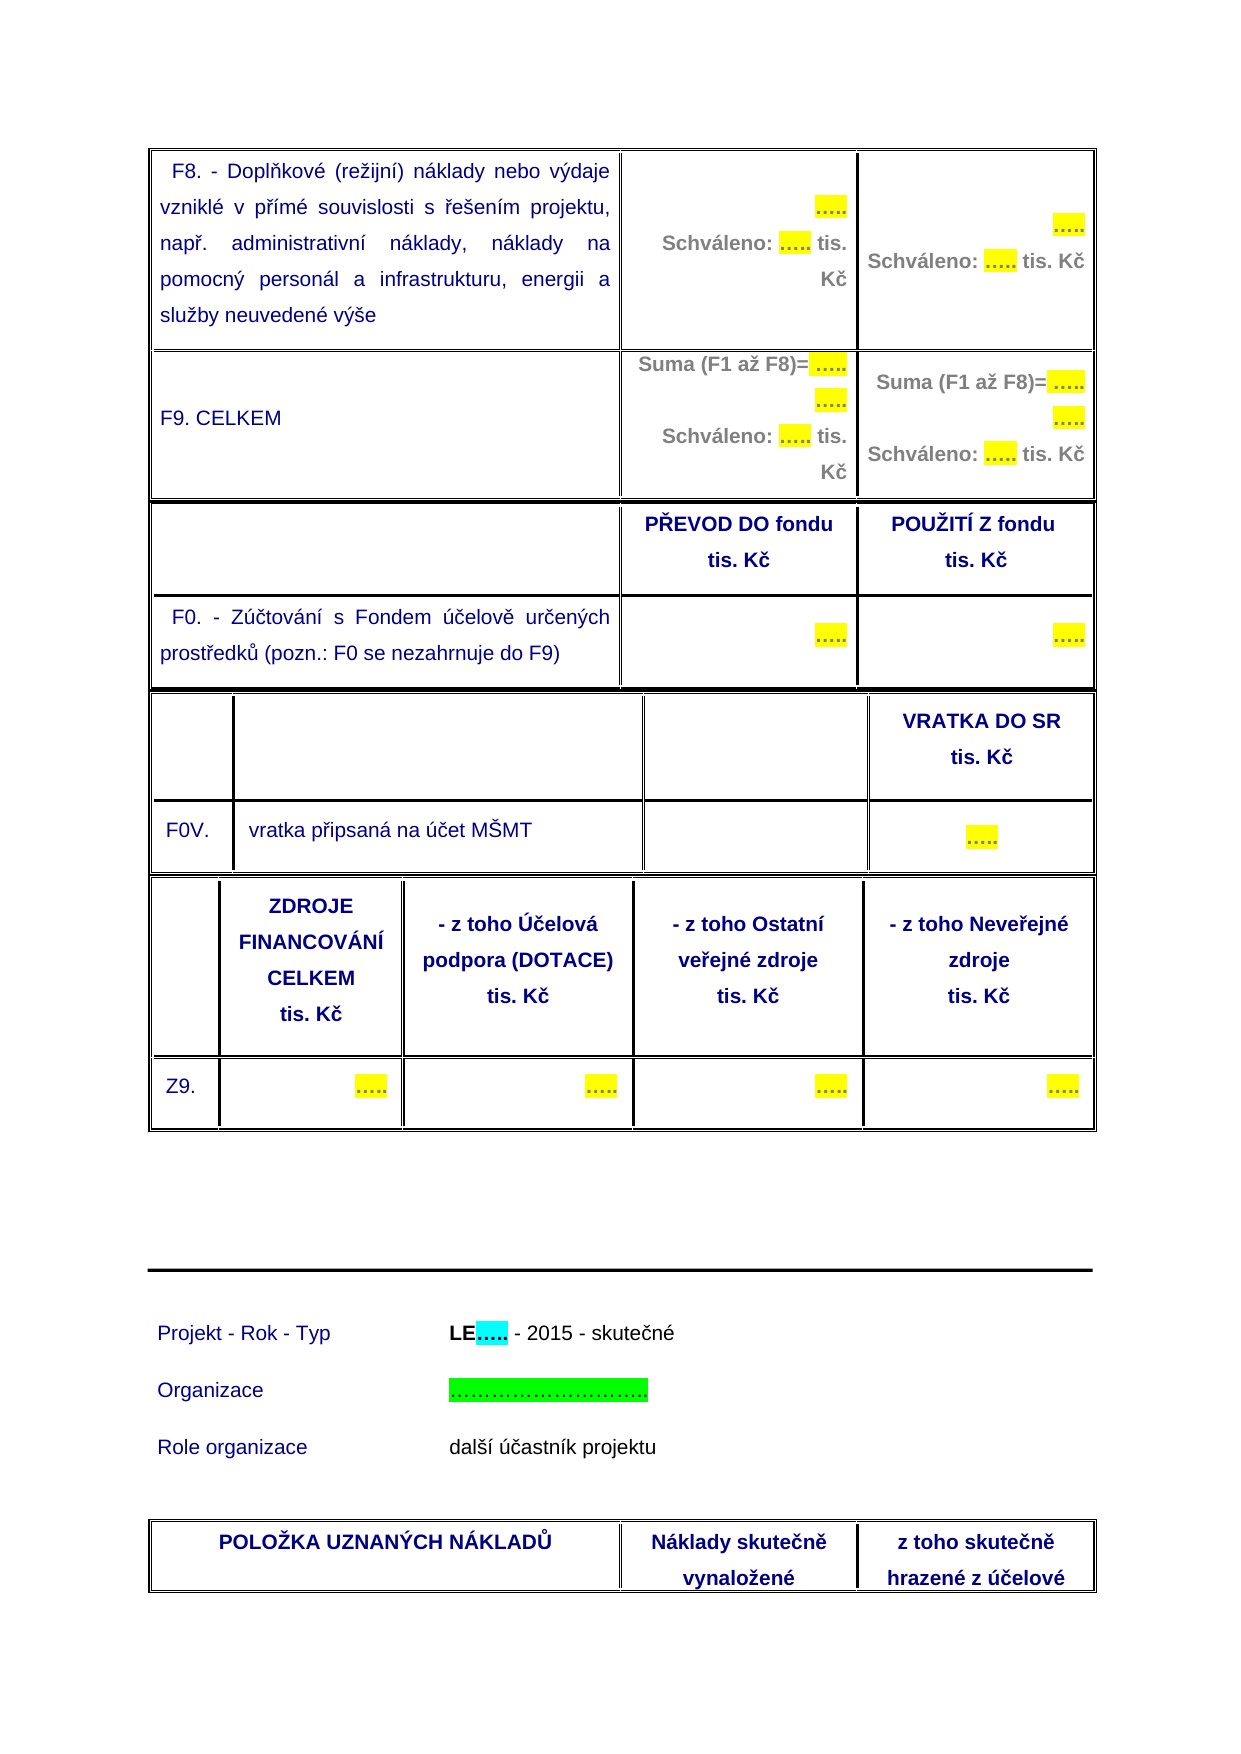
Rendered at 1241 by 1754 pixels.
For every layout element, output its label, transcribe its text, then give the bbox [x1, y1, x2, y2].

table_header LE….. - 2015 - skutečné [432, 1312, 1093, 1369]
table_header [152, 692, 233, 799]
table_cell ….. [869, 799, 1093, 872]
table_cell F0. - Zúčtování s Fondem účelově určených prostředků (pozn.: F0 se nezahrnuje do F9) [152, 594, 621, 687]
table_cell ….. [857, 594, 1093, 687]
table_cell Suma (F1 až F8)= ….. ….. Schváleno: ….. tis. Kč [621, 352, 857, 498]
table_header - z toho Neveřejné zdroje tis. Kč [863, 878, 1093, 1055]
table_header [644, 694, 868, 799]
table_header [152, 1522, 621, 1589]
table_cell vratka připsaná na účet MŠMT [233, 802, 644, 872]
table_cell [644, 802, 868, 872]
table_cell F8. - Doplňkové (režijní) náklady nebo výdaje vzniklé v přímé souvislosti s řešením projektu, např. administrativní náklady, náklady na pomocný personál a infrastrukturu, energii a služby neuvedené výše [152, 151, 621, 348]
table_cell ….. [403, 1059, 633, 1128]
table_cell ….. [633, 1059, 863, 1128]
table_header ZDROJE FINANCOVÁNÍ CELKEM tis. Kč [219, 876, 403, 1055]
table_header Projekt - Rok - Typ [148, 1312, 432, 1369]
table_header [150, 876, 219, 1055]
table_cell ….. [621, 597, 857, 687]
table_header PŘEVOD DO fondu tis. Kč [621, 503, 857, 594]
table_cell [857, 151, 1093, 348]
table_cell Z9. [152, 1055, 219, 1128]
table_header [233, 694, 644, 799]
table_cell ….. [863, 1055, 1094, 1128]
table_header POUŽITÍ Z fondu tis. Kč [857, 504, 1093, 594]
table_header VRATKA DO SR tis. Kč [869, 694, 1093, 799]
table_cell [621, 149, 857, 348]
table_header - z toho Ostatní veřejné zdroje tis. Kč [633, 876, 863, 1055]
table_cell ….. [219, 1055, 403, 1128]
table_cell další účastník projektu [432, 1426, 1093, 1483]
table_cell Suma (F1 až F8)= ….. ….. Schváleno: ….. tis. Kč [857, 349, 1094, 498]
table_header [621, 1520, 857, 1589]
table_cell F9. CELKEM [152, 349, 621, 498]
table_cell Organizace [148, 1369, 432, 1426]
table_cell Role organizace [148, 1426, 432, 1483]
table_cell ……………………….. [432, 1369, 1093, 1426]
table_header [152, 504, 621, 594]
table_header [857, 1522, 1093, 1589]
table_header - z toho Účelová podpora (DOTACE) tis. Kč [403, 876, 633, 1055]
table_cell F0V. [152, 799, 233, 872]
